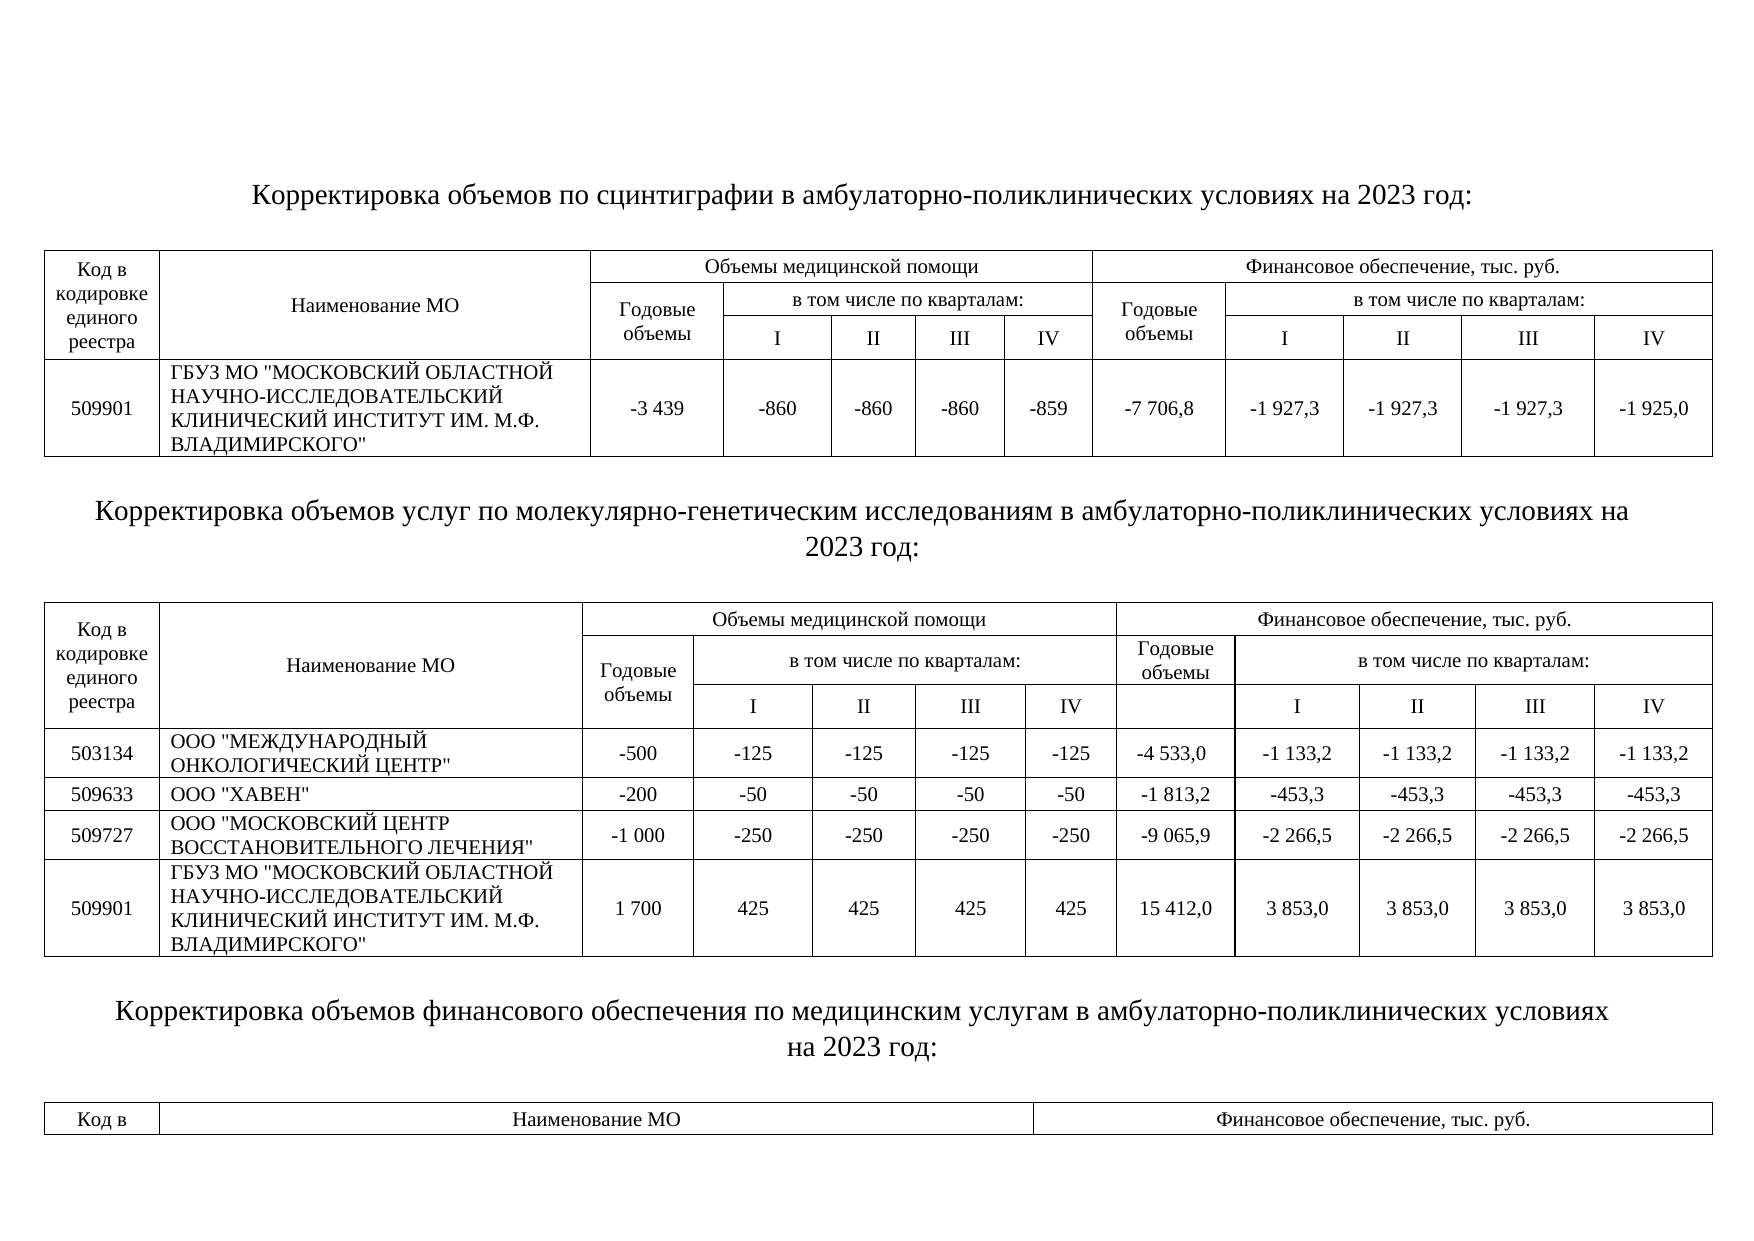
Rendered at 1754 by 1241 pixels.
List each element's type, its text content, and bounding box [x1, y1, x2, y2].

table_cell -2 266,5 [1476, 811, 1594, 859]
table_cell 15 412,0 [1117, 860, 1234, 956]
table_cell Годовые объемы [1093, 283, 1225, 359]
table_header Код в кодировке единого реестра [45, 603, 159, 727]
table_cell -250 [694, 811, 812, 859]
table_cell [1117, 685, 1234, 727]
table_header Наименование МО [160, 251, 590, 359]
table_cell -2 266,5 [1236, 811, 1359, 859]
table_cell 509901 [45, 860, 159, 956]
table_cell IV [1026, 685, 1116, 727]
table_cell 425 [813, 860, 915, 956]
table_cell в том числе по кварталам: [694, 636, 1116, 684]
table_cell IV [1595, 685, 1712, 727]
table_cell -4 533,0 [1117, 729, 1234, 777]
table_cell 3 853,0 [1476, 860, 1594, 956]
text Корректировка объемов услуг по молекулярно-генетическим исследованиям в амбулаторно-поликлинических условиях на 2023 год: [89, 493, 1636, 563]
table_cell Годовые объемы [591, 283, 723, 359]
table_cell -500 [583, 729, 693, 777]
table_cell II [813, 685, 915, 727]
table_cell III [1476, 685, 1594, 727]
table_header Наименование МО [160, 603, 582, 727]
table_cell -860 [832, 360, 915, 456]
table_cell ГБУЗ МО "МОСКОВСКИЙ ОБЛАСТНОЙ НАУЧНО-ИССЛЕДОВАТЕЛЬСКИЙ КЛИНИЧЕСКИЙ ИНСТИТУТ ИМ. М.Ф. ВЛАДИМИРСКОГО" [160, 360, 590, 456]
table_cell 425 [1026, 860, 1116, 956]
table_cell ООО "МОСКОВСКИЙ ЦЕНТР ВОССТАНОВИТЕЛЬНОГО ЛЕЧЕНИЯ" [160, 811, 582, 859]
table_cell -1 133,2 [1595, 729, 1712, 777]
table_cell -2 266,5 [1360, 811, 1475, 859]
table_cell IV [1595, 316, 1712, 359]
table_cell 3 853,0 [1595, 860, 1712, 956]
table_cell -453,3 [1236, 778, 1359, 809]
text на 2023 год: [89, 1029, 1636, 1063]
table_cell -453,3 [1595, 778, 1712, 809]
table_cell -1 927,3 [1344, 360, 1461, 456]
table_cell -860 [724, 360, 831, 456]
table_cell 509727 [45, 811, 159, 859]
table_cell в том числе по кварталам: [1236, 636, 1712, 684]
table_cell ГБУЗ МО "МОСКОВСКИЙ ОБЛАСТНОЙ НАУЧНО-ИССЛЕДОВАТЕЛЬСКИЙ КЛИНИЧЕСКИЙ ИНСТИТУТ ИМ. М.Ф. ВЛАДИМИРСКОГО" [160, 860, 582, 956]
table_cell III [916, 685, 1025, 727]
table_cell -125 [694, 729, 812, 777]
table_cell -3 439 [591, 360, 723, 456]
table_cell ООО "ХАВЕН" [160, 778, 582, 809]
table_cell I [724, 316, 831, 359]
table_cell 3 853,0 [1360, 860, 1475, 956]
table_cell 425 [916, 860, 1025, 956]
table_cell -859 [1005, 360, 1092, 456]
table_cell -1 133,2 [1360, 729, 1475, 777]
table_cell -50 [694, 778, 812, 809]
table_cell 509633 [45, 778, 159, 809]
table_cell -453,3 [1360, 778, 1475, 809]
table_cell III [916, 316, 1004, 359]
table_cell 1 700 [583, 860, 693, 956]
table_header Код в кодировке единого реестра [45, 251, 159, 359]
table_cell -125 [916, 729, 1025, 777]
table_cell -1 133,2 [1476, 729, 1594, 777]
table_cell -860 [916, 360, 1004, 456]
table_cell -250 [916, 811, 1025, 859]
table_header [45, 1103, 159, 1134]
table_cell -1 000 [583, 811, 693, 859]
table_header Финансовое обеспечение, тыс. руб. [1034, 1103, 1712, 1134]
table_cell ООО "МЕЖДУНАРОДНЫЙ ОНКОЛОГИЧЕСКИЙ ЦЕНТР" [160, 729, 582, 777]
table_header Финансовое обеспечение, тыс. руб. [1093, 251, 1712, 282]
table_cell Годовые объемы [1117, 636, 1234, 684]
table_cell -200 [583, 778, 693, 809]
table_cell -1 133,2 [1236, 729, 1359, 777]
table_cell в том числе по кварталам: [724, 283, 1092, 315]
table_cell -50 [1026, 778, 1116, 809]
table_header Объемы медицинской помощи [583, 603, 1116, 634]
table_cell I [694, 685, 812, 727]
table_cell -125 [1026, 729, 1116, 777]
table_header Объемы медицинской помощи [591, 251, 1092, 282]
table_cell -1 925,0 [1595, 360, 1712, 456]
table_cell IV [1005, 316, 1092, 359]
table_cell -250 [1026, 811, 1116, 859]
table_cell Годовые объемы [583, 636, 693, 727]
table_cell -453,3 [1476, 778, 1594, 809]
table_cell в том числе по кварталам: [1226, 283, 1712, 315]
table_header Финансовое обеспечение, тыс. руб. [1117, 603, 1712, 634]
table_cell -9 065,9 [1117, 811, 1234, 859]
table_cell -50 [916, 778, 1025, 809]
table_cell -7 706,8 [1093, 360, 1225, 456]
table_cell -1 927,3 [1462, 360, 1594, 456]
table_cell 503134 [45, 729, 159, 777]
table_header Наименование МО [160, 1103, 1033, 1134]
table_cell -125 [813, 729, 915, 777]
table_cell 3 853,0 [1236, 860, 1359, 956]
table_cell -50 [813, 778, 915, 809]
table_cell -1 813,2 [1117, 778, 1234, 809]
table_cell III [1462, 316, 1594, 359]
table_cell II [832, 316, 915, 359]
table_cell I [1226, 316, 1343, 359]
text Корректировка объемов по сцинтиграфии в амбулаторно-поликлинических условиях на 2023 год: [89, 177, 1636, 211]
table_cell II [1360, 685, 1475, 727]
table_cell I [1236, 685, 1359, 727]
text Корректировка объемов финансового обеспечения по медицинским услугам в амбулаторно-поликлинических условиях [89, 993, 1636, 1027]
table_cell -250 [813, 811, 915, 859]
table_cell 509901 [45, 360, 159, 456]
table_cell 425 [694, 860, 812, 956]
table_cell -1 927,3 [1226, 360, 1343, 456]
table_cell II [1344, 316, 1461, 359]
table_cell -2 266,5 [1595, 811, 1712, 859]
